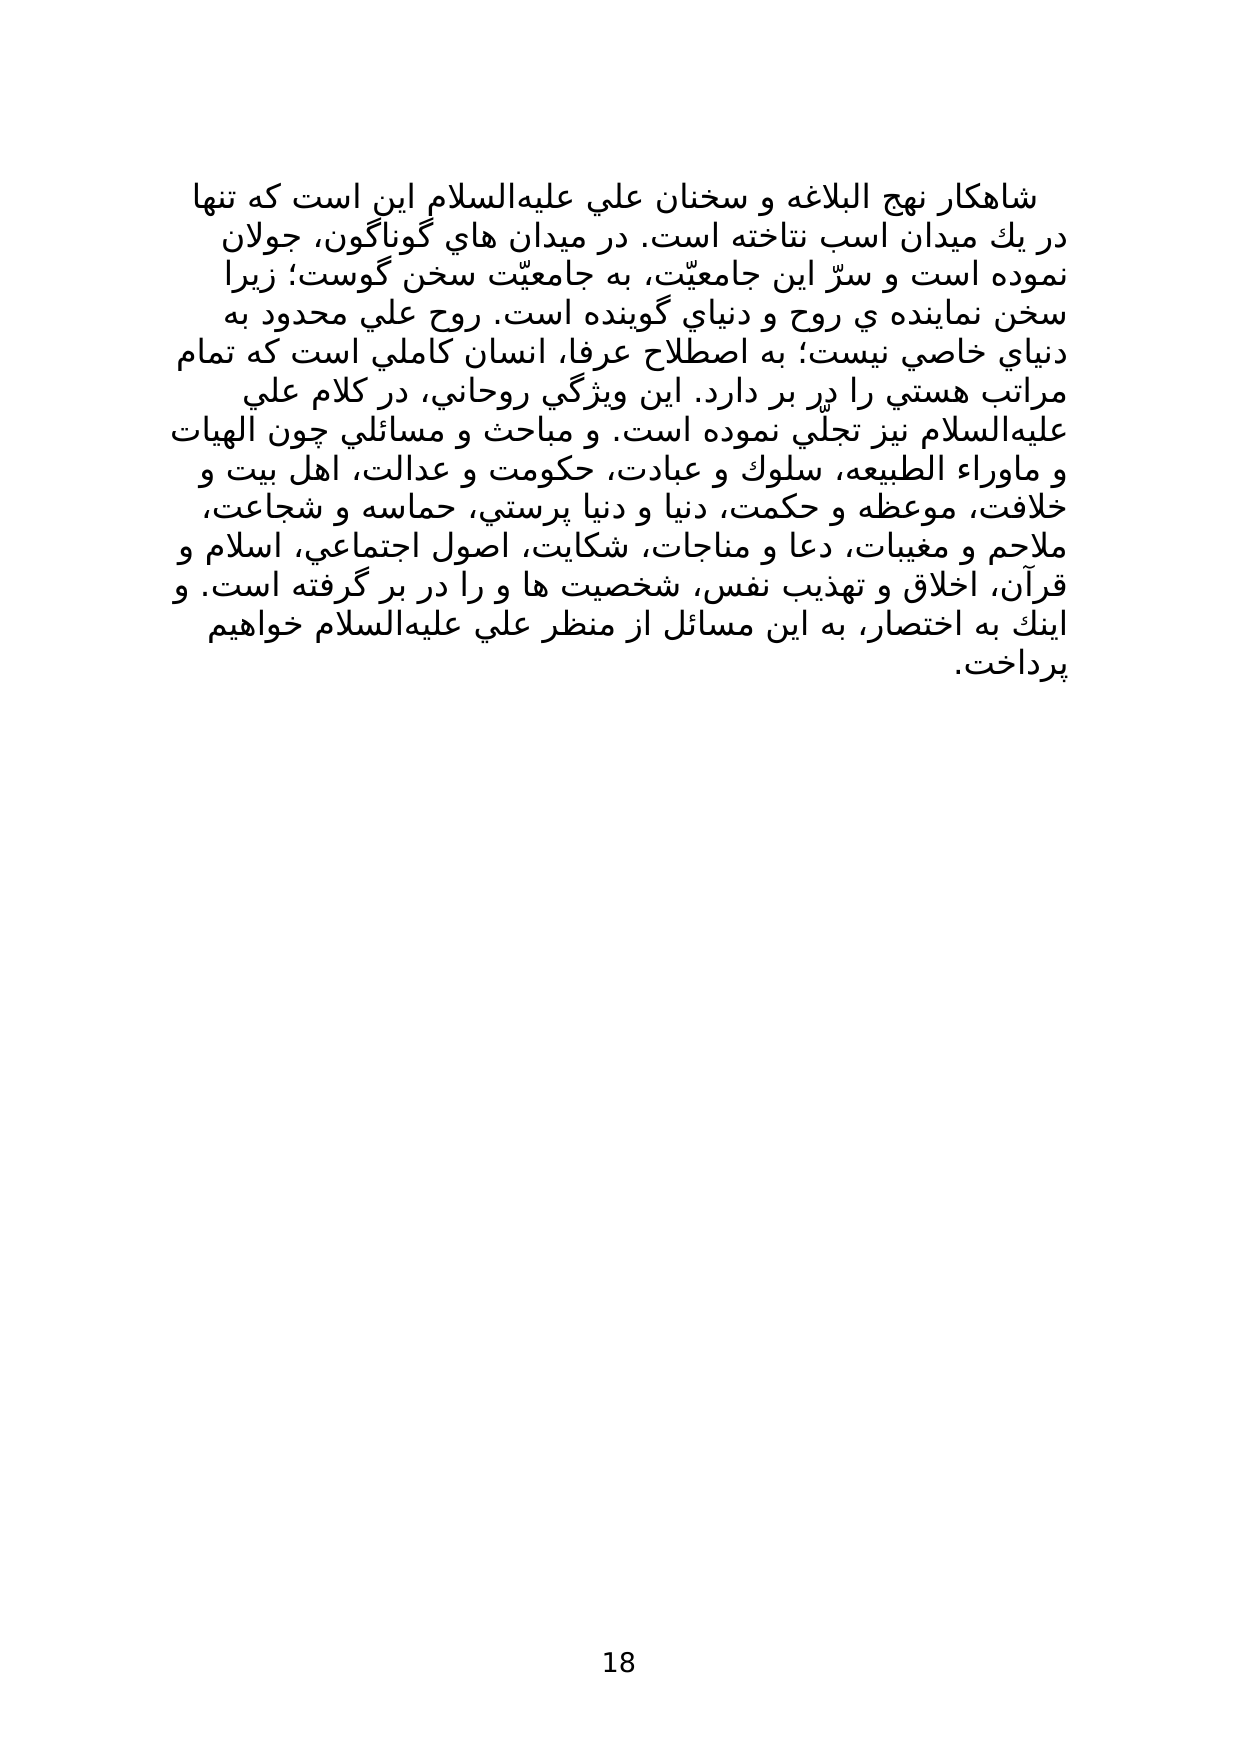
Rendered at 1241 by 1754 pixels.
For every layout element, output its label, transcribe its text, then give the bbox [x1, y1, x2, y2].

text شاهكار نهج البلاغه و سخنان علي عليه‌السلام اين است كه تنها در يك ميدان اسب نتاخته است. در ميدان هاي گوناگون، جولان نموده است و سرّ اين جامعيّت، به جامعيّت سخن گوست؛ زيرا سخن نماينده ي روح و دنياي گوينده است. روح علي محدود به دنياي خاصي نيست؛ به اصطلاح عرفا، انسان كاملي است كه تمام مراتب هستي را در بر دارد. اين ويژگي روحاني، در كلام علي عليه‌السلام نيز تجلّي نموده است. و مباحث و مسائلي چون الهيات و ماوراء الطبيعه، سلوك و عبادت، حكومت و عدالت، اهل بيت و خلافت، موعظه و حكمت، دنيا و دنيا پرستي، حماسه و شجاعت، ملاحم و مغيبات، دعا و مناجات، شكايت، اصول اجتماعي، اسلام و قرآن، اخلاق و تهذيب نفس، شخصيت ها و را در بر گرفته است. و اينك به اختصار، به اين مسائل از منظر علي عليه‌السلام خواهيم پرداخت. [169, 177, 1069, 682]
